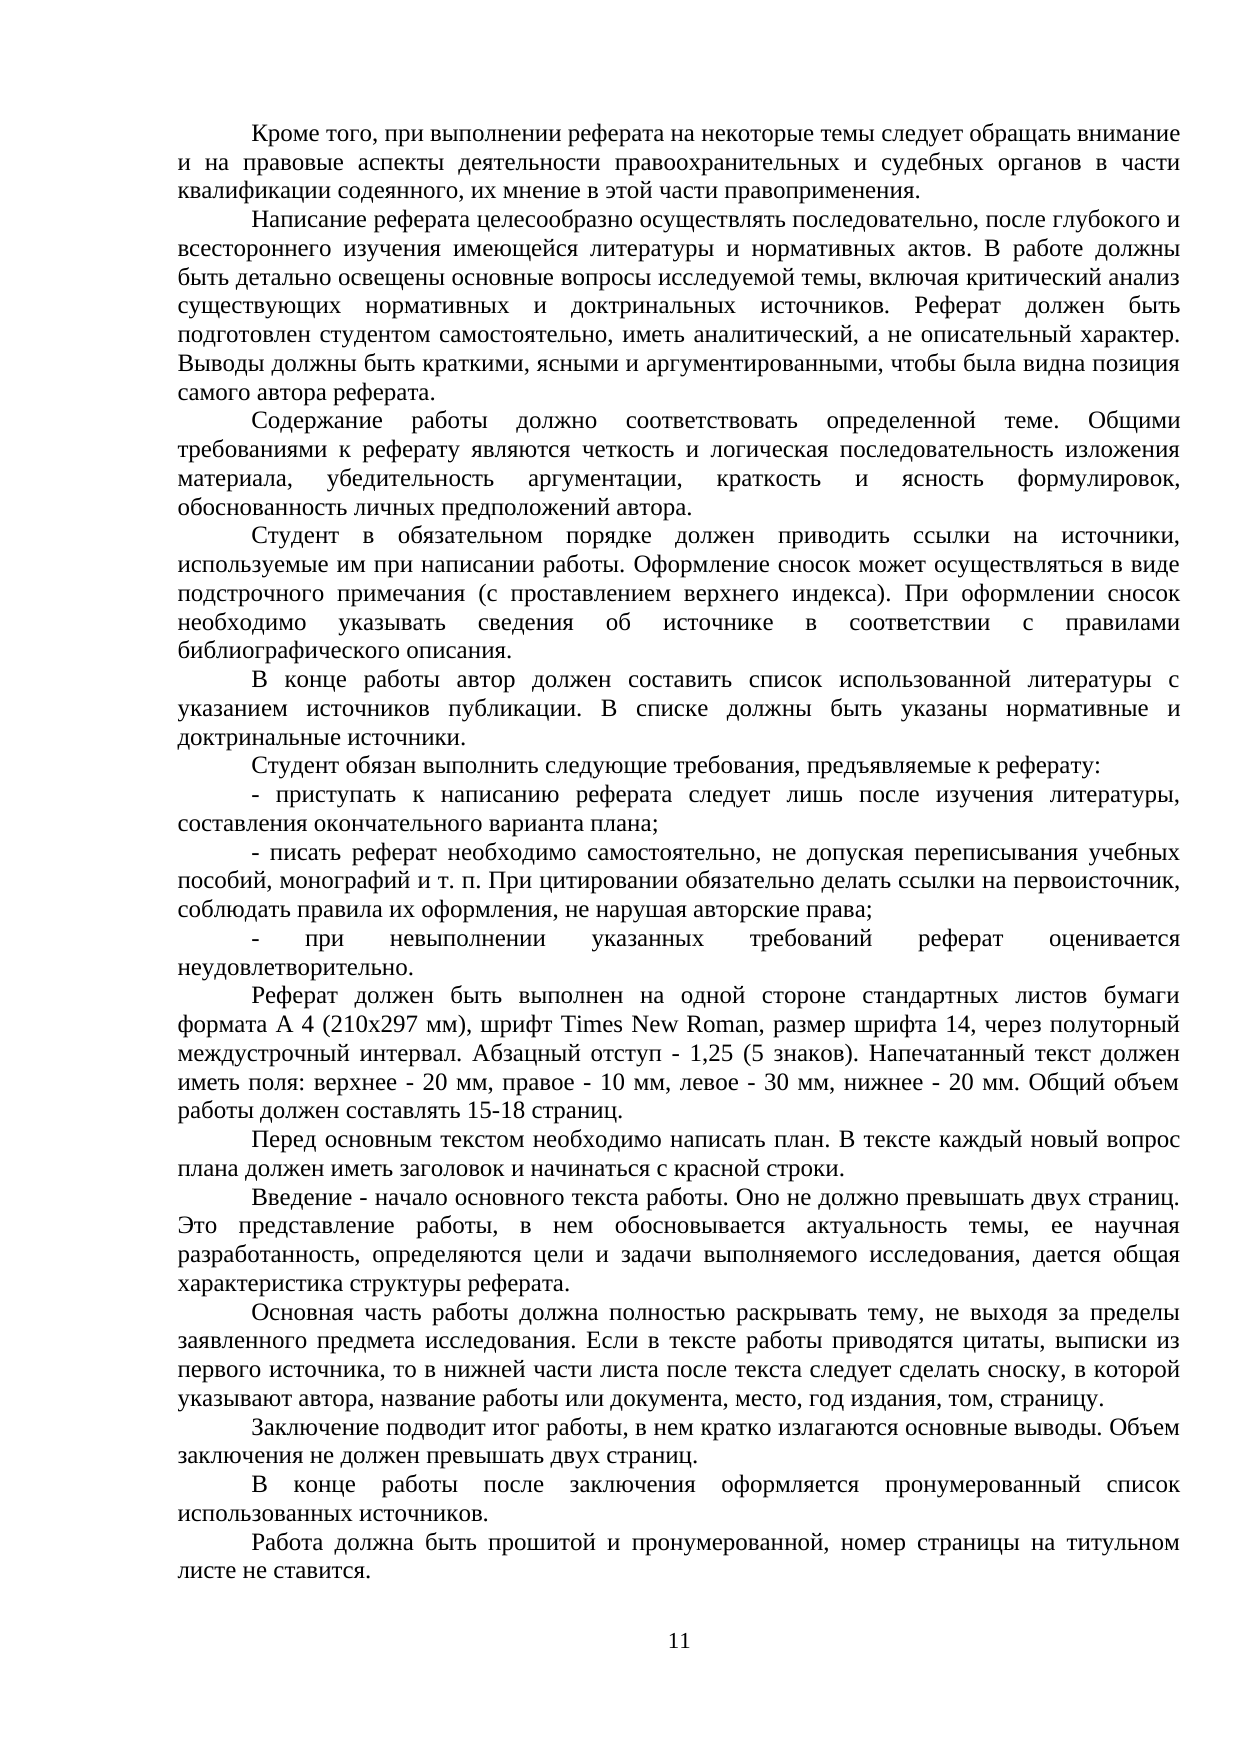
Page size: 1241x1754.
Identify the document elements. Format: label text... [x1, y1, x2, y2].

text Заключение подводит итог работы, в нем кратко излагаются основные выводы. Объем заключения не должен превышать двух страниц. [177, 1412, 1181, 1469]
text - писать реферат необходимо самостоятельно, не допуская переписывания учебных пособий, монографий и т. п. При цитировании обязательно делать ссылки на первоисточник, соблюдать правила их оформления, не нарушая авторские права; [177, 837, 1181, 923]
text Реферат должен быть выполнен на одной стороне стандартных листов бумаги формата А 4 (210х297 мм), шрифт Times New Roman, размер шрифта 14, через полуторный междустрочный интервал. Абзацный отступ - 1,25 (5 знаков). Напечатанный текст должен иметь поля: верхнее - , правое - , левое - , нижнее - . Общий объем работы должен составлять 15-18 страниц. [177, 981, 1181, 1124]
text Кроме того, при выполнении реферата на некоторые темы следует обращать внимание и на правовые аспекты деятельности правоохранительных и судебных органов в части квалификации содеянного, их мнение в этой части правоприменения. [177, 118, 1181, 204]
text Студент в обязательном порядке должен приводить ссылки на источники, используемые им при написании работы. Оформление сносок может осуществляться в виде подстрочного примечания (с проставлением верхнего индекса). При оформлении сносок необходимо указывать сведения об источнике в соответствии с правилами библиографического описания. [177, 521, 1181, 664]
text Основная часть работы должна полностью раскрывать тему, не выходя за пределы заявленного предмета исследования. Если в тексте работы приводятся цитаты, выписки из первого источника, то в нижней части листа после текста следует сделать сноску, в которой указывают автора, название работы или документа, место, год издания, том, страницу. [177, 1297, 1181, 1412]
text Введение - начало основного текста работы. Оно не должно превышать двух страниц. Это представление работы, в нем обосновывается актуальность темы, ее научная разработанность, определяются цели и задачи выполняемого исследования, дается общая характеристика структуры реферата. [177, 1182, 1181, 1297]
text Студент обязан выполнить следующие требования, предъявляемые к реферату: [177, 751, 1181, 779]
text Перед основным текстом необходимо написать план. В тексте каждый новый вопрос плана должен иметь заголовок и начинаться с красной строки. [177, 1124, 1181, 1182]
text - при невыполнении указанных требований реферат оценивается неудовлетворительно. [177, 923, 1181, 981]
text В конце работы после заключения оформляется пронумерованный список использованных источников. [177, 1469, 1181, 1527]
text Написание реферата целесообразно осуществлять последовательно, после глубокого и всестороннего изучения имеющейся литературы и нормативных актов. В работе должны быть детально освещены основные вопросы исследуемой темы, включая критический анализ существующих нормативных и доктринальных источников. Реферат должен быть подготовлен студентом самостоятельно, иметь аналитический, а не описательный характер. Выводы должны быть краткими, ясными и аргументированными, чтобы была видна позиция самого автора реферата. [177, 204, 1181, 406]
text - приступать к написанию реферата следует лишь после изучения литературы, составления окончательного варианта плана; [177, 779, 1181, 837]
text Содержание работы должно соответствовать определенной теме. Общими требованиями к реферату являются четкость и логическая последовательность изложения материала, убедительность аргументации, краткость и ясность формулировок, обоснованность личных предположений автора. [177, 406, 1181, 521]
text В конце работы автор должен составить список использованной литературы с указанием источников публикации. В списке должны быть указаны нормативные и доктринальные источники. [177, 664, 1181, 751]
text Работа должна быть прошитой и пронумерованной, номер страницы на титульном листе не ставится. [177, 1527, 1181, 1584]
